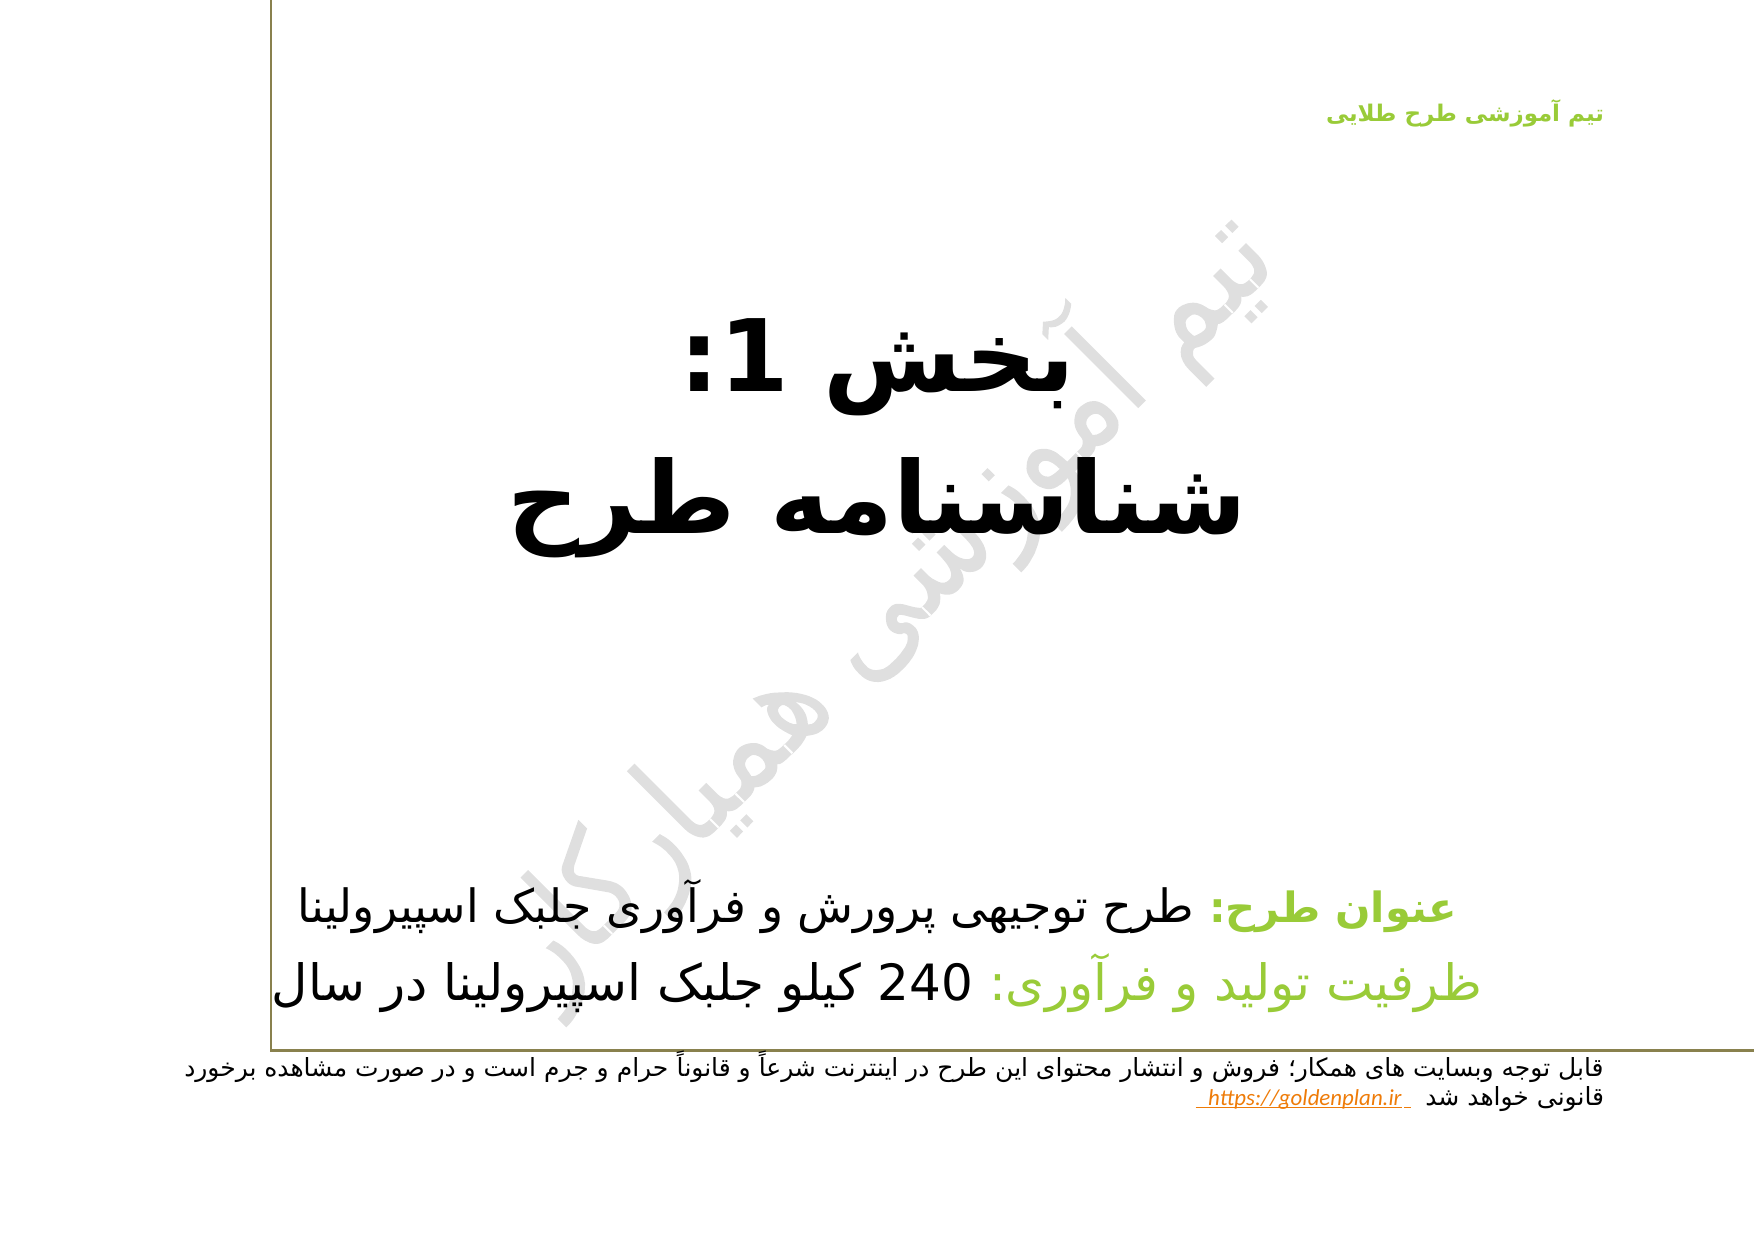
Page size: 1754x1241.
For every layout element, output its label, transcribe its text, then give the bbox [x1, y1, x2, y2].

text بخش 1: [150, 298, 1604, 415]
text عنوان طرح: طرح توجیهی پرورش و فرآوری جلبک اسپیرولینا [150, 880, 1604, 933]
text شناسنامه طرح [150, 441, 1604, 557]
text ظرفیت تولید و فرآوری: 240 کیلو جلبک اسپیرولینا در سال [150, 954, 1604, 1012]
